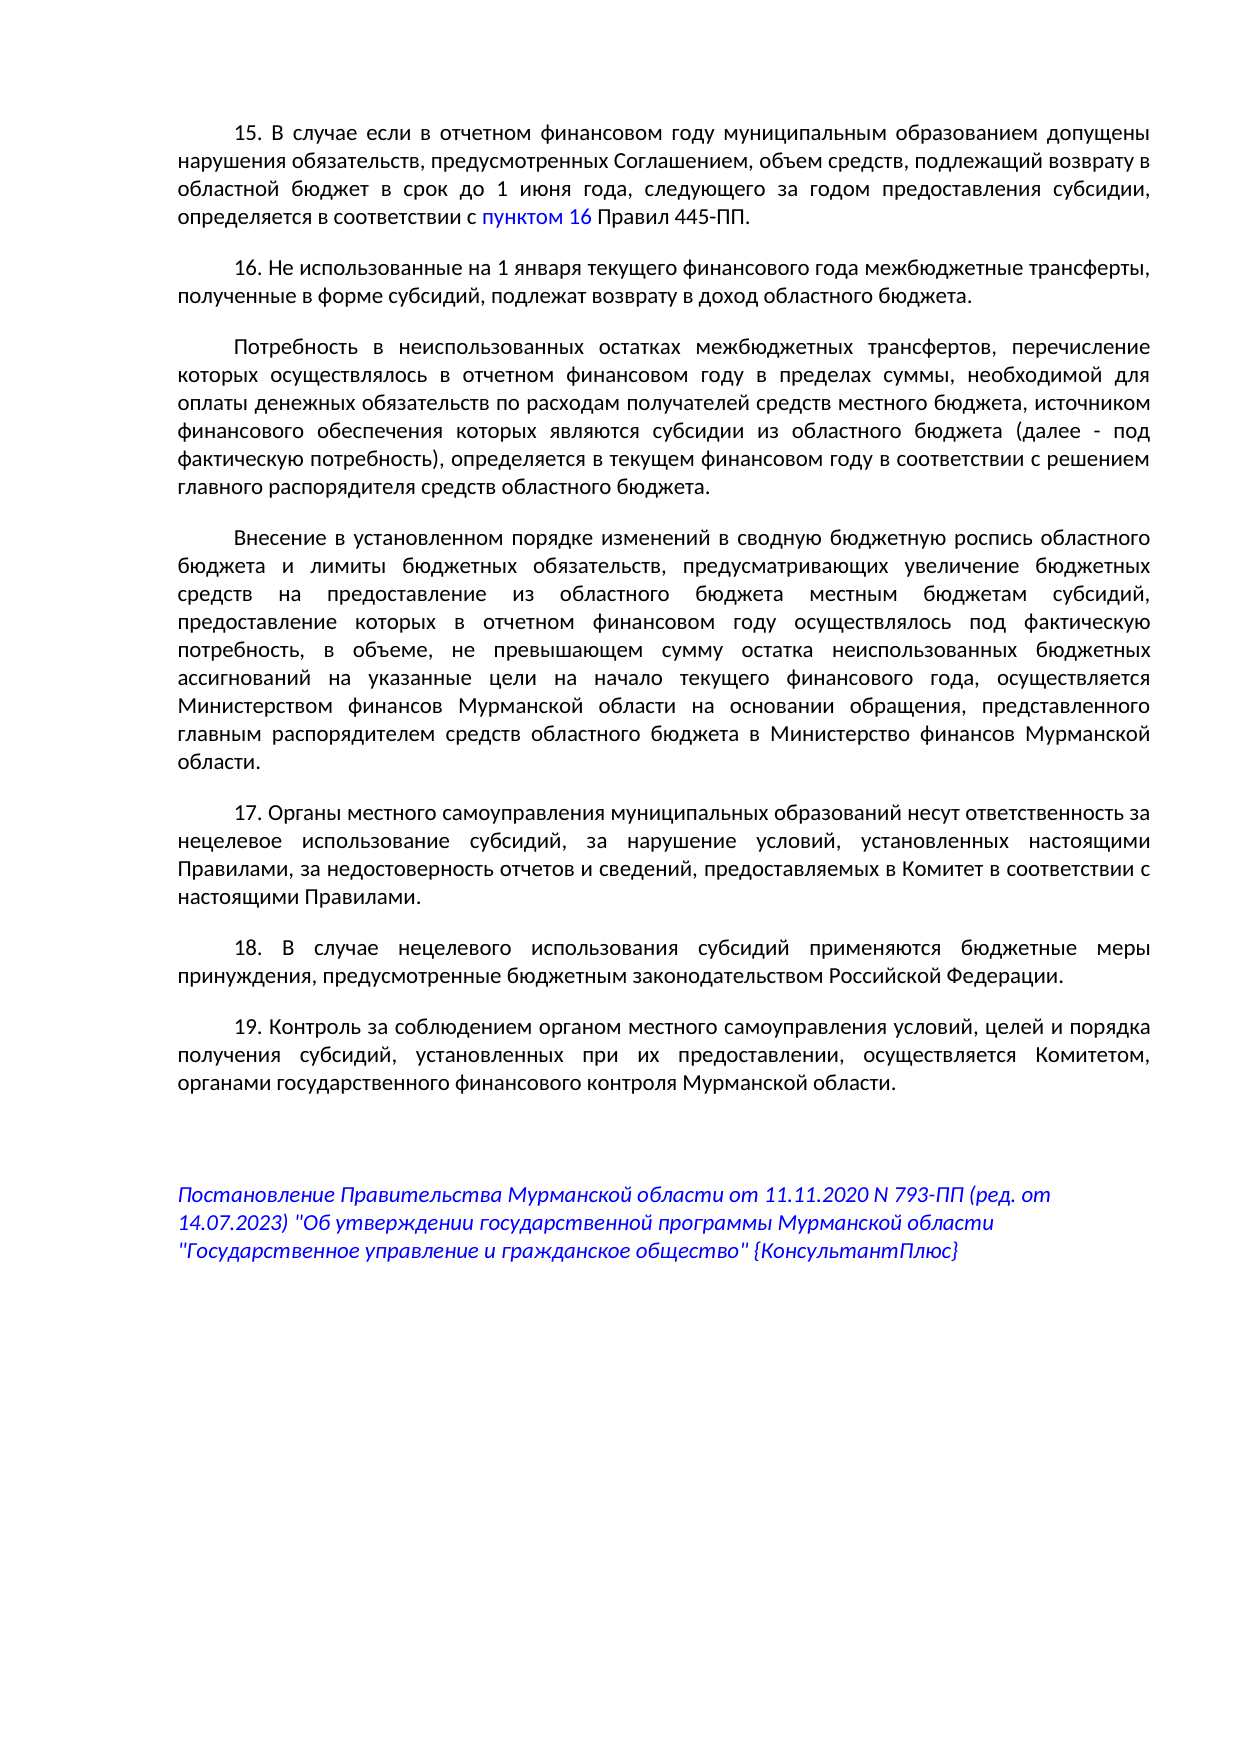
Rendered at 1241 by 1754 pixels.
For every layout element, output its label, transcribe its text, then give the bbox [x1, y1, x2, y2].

text 19. Контроль за соблюдением органом местного самоуправления условий, целей и порядка получения субсидий, установленных при их предоставлении, осуществляется Комитетом, органами государственного финансового контроля Мурманской области. [177, 1012, 1152, 1096]
text 16. Не использованные на 1 января текущего финансового года межбюджетные трансферты, полученные в форме субсидий, подлежат возврату в доход областного бюджета. [177, 253, 1152, 309]
text 17. Органы местного самоуправления муниципальных образований несут ответственность за нецелевое использование субсидий, за нарушение условий, установленных настоящими Правилами, за недостоверность отчетов и сведений, предоставляемых в Комитет в соответствии с настоящими Правилами. [177, 798, 1152, 910]
text 15. В случае если в отчетном финансовом году муниципальным образованием допущены нарушения обязательств, предусмотренных Соглашением, объем средств, подлежащий возврату в областной бюджет в срок до 1 июня года, следующего за годом предоставления субсидии, определяется в соответствии с пунктом 16 Правил 445-ПП. [177, 118, 1152, 230]
text 18. В случае нецелевого использования субсидий применяются бюджетные меры принуждения, предусмотренные бюджетным законодательством Российской Федерации. [177, 933, 1152, 989]
text Постановление Правительства Мурманской области от 11.11.2020 N 793-ПП (ред. от 14.07.2023) "Об утверждении государственной программы Мурманской области "Государственное управление и гражданское общество" {КонсультантПлюс} [177, 1152, 1152, 1292]
text Потребность в неиспользованных остатках межбюджетных трансфертов, перечисление которых осуществлялось в отчетном финансовом году в пределах суммы, необходимой для оплаты денежных обязательств по расходам получателей средств местного бюджета, источником финансового обеспечения которых являются субсидии из областного бюджета (далее - под фактическую потребность), определяется в текущем финансовом году в соответствии с решением главного распорядителя средств областного бюджета. [177, 332, 1152, 500]
text Внесение в установленном порядке изменений в сводную бюджетную роспись областного бюджета и лимиты бюджетных обязательств, предусматривающих увеличение бюджетных средств на предоставление из областного бюджета местным бюджетам субсидий, предоставление которых в отчетном финансовом году осуществлялось под фактическую потребность, в объеме, не превышающем сумму остатка неиспользованных бюджетных ассигнований на указанные цели на начало текущего финансового года, осуществляется Министерством финансов Мурманской области на основании обращения, представленного главным распорядителем средств областного бюджета в Министерство финансов Мурманской области. [177, 523, 1152, 775]
